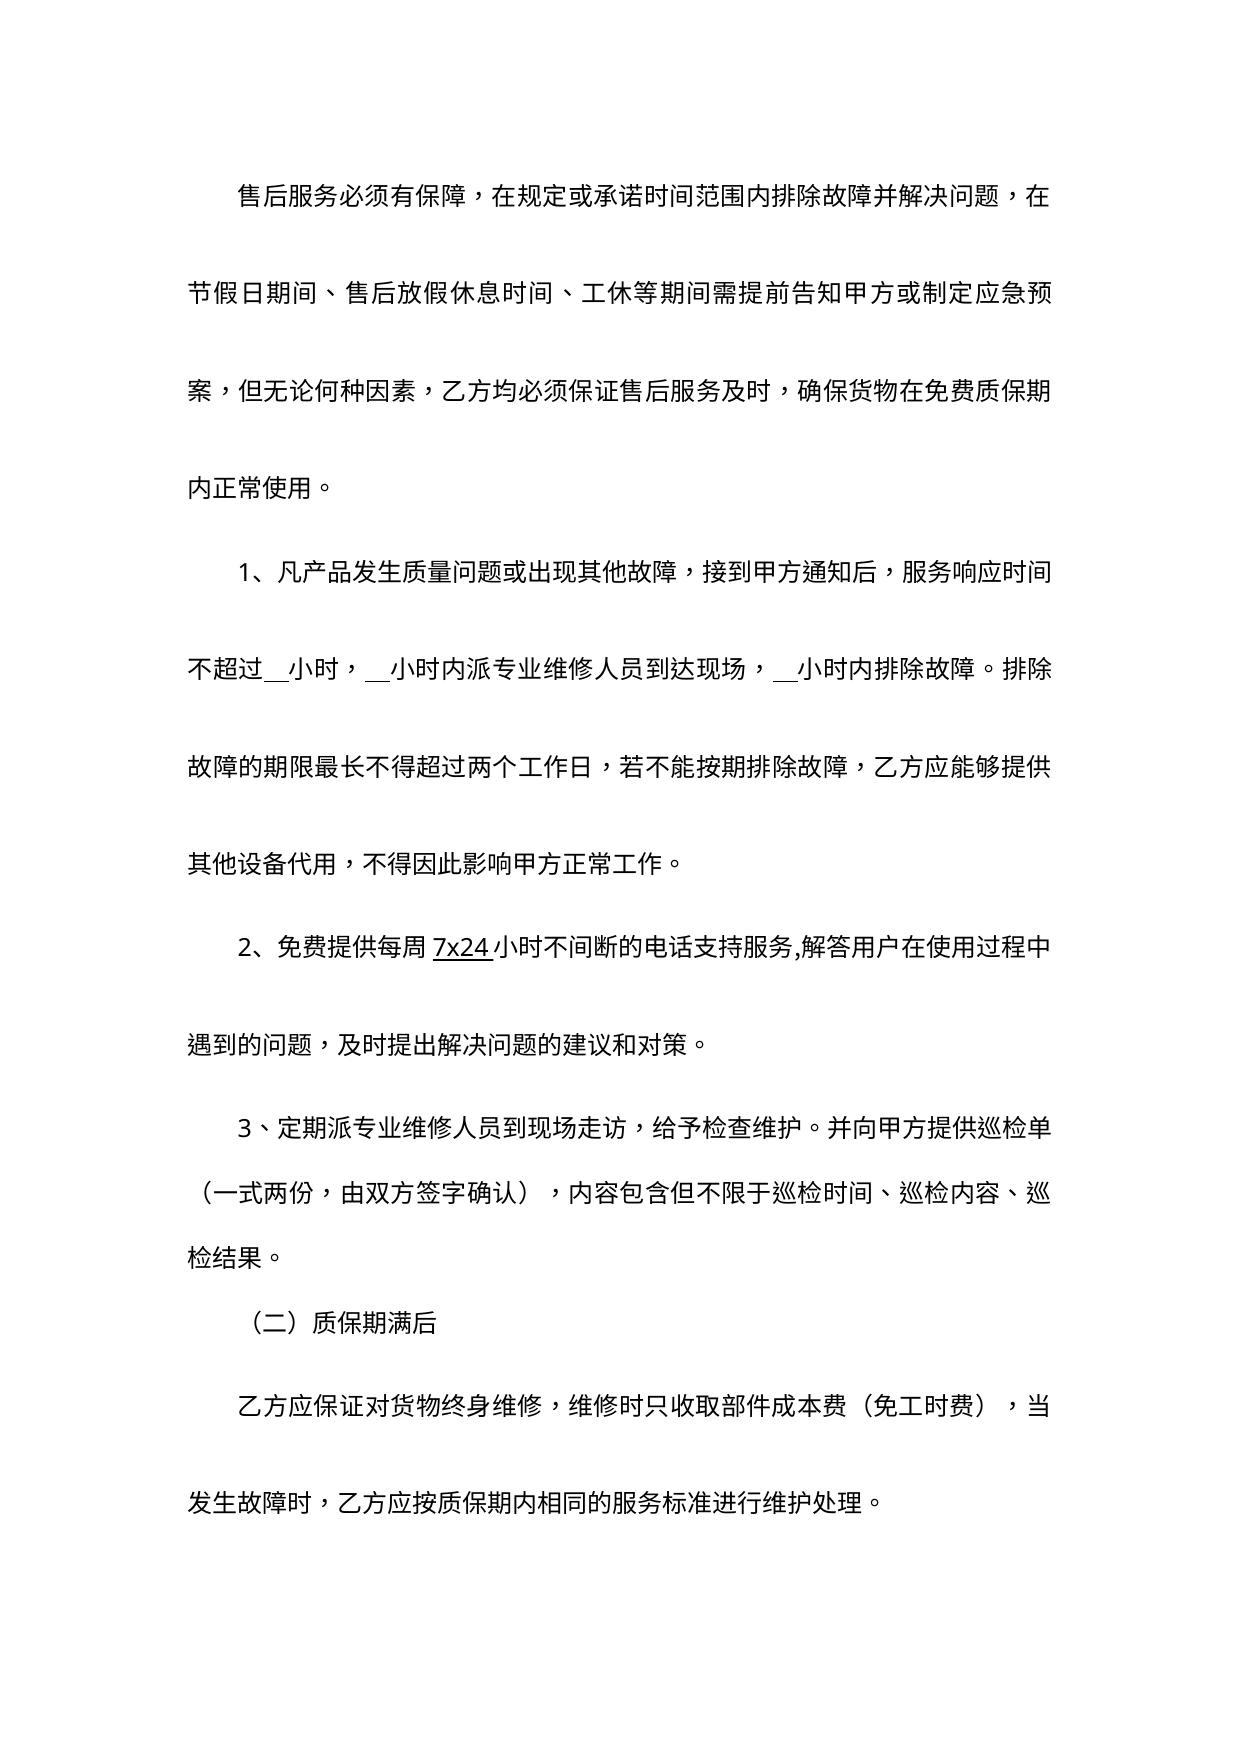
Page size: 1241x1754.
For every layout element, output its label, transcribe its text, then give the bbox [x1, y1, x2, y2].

text 1、凡产品发生质量问题或出现其他故障，接到甲方通知后，服务响应时间不超过 小时， 小时内派专业维修人员到达现场， 小时内排除故障。排除故障的期限最长不得超过两个工作日，若不能按期排除故障，乙方应能够提供其他设备代用，不得因此影响甲方正常工作。 [187, 538, 1053, 895]
text 2、免费提供每周7x24小时不间断的电话支持服务,解答用户在使用过程中遇到的问题，及时提出解决问题的建议和对策。 [187, 913, 1053, 1076]
text 售后服务必须有保障，在规定或承诺时间范围内排除故障并解决问题，在节假日期间、售后放假休息时间、工休等期间需提前告知甲方或制定应急预案，但无论何种因素，乙方均必须保证售后服务及时，确保货物在免费质保期内正常使用。 [187, 162, 1053, 519]
text 乙方应保证对货物终身维修，维修时只收取部件成本费（免工时费），当发生故障时，乙方应按质保期内相同的服务标准进行维护处理。 [187, 1372, 1053, 1534]
text （二）质保期满后 [187, 1289, 1053, 1354]
text 3、定期派专业维修人员到现场走访，给予检查维护。并向甲方提供巡检单（一式两份，由双方签字确认），内容包含但不限于巡检时间、巡检内容、巡检结果。 [187, 1094, 1053, 1289]
